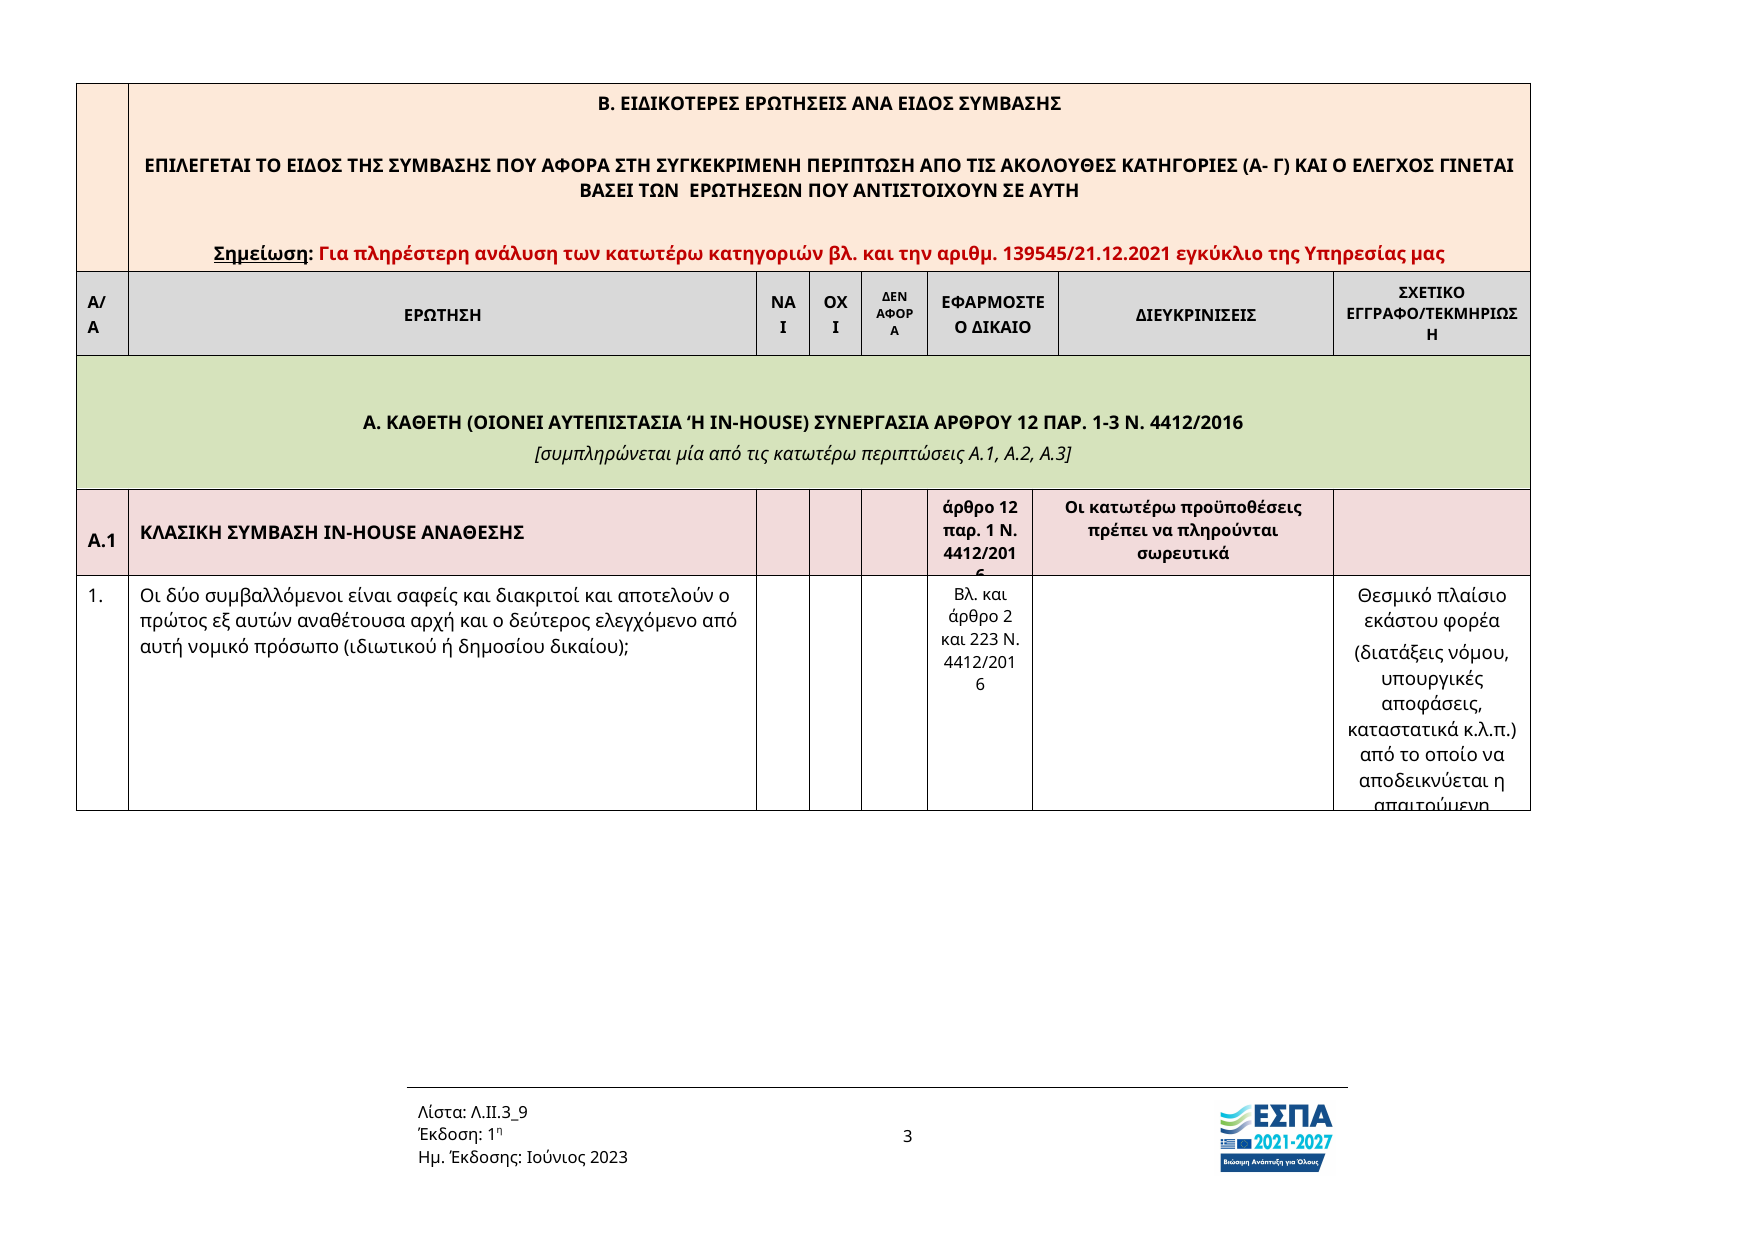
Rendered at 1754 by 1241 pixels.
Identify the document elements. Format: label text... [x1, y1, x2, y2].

table_cell [862, 490, 927, 575]
table_cell ΣΧΕΤΙΚΟ ΕΓΓΡΑΦΟ/ΤΕΚΜΗΡΙΩΣΗ [1334, 272, 1530, 355]
table_cell [1334, 490, 1530, 575]
table_cell 1. [77, 576, 128, 810]
table_cell Α/Α [77, 272, 128, 355]
table_cell ΕΦΑΡΜΟΣΤΕΟ ΔΙΚΑΙΟ [928, 272, 1058, 355]
table_cell ΔΙΕΥΚΡΙΝΙΣΕΙΣ [1059, 272, 1333, 355]
table_cell ΔΕΝ ΑΦΟΡΑ [862, 272, 927, 355]
table_cell [1033, 576, 1333, 810]
table_cell ΝΑΙ [757, 272, 809, 355]
table_cell [757, 576, 809, 810]
table_cell Α. ΚΑΘΕΤΗ (ΟΙΟΝΕΙ ΑΥΤΕΠΙΣΤΑΣΙΑ ‘Η IN-HOUSE) ΣΥΝΕΡΓΑΣΙΑ ΑΡΘΡΟΥ 12 ΠΑΡ. 1-3 Ν. 4412/2016 [συμπληρώνεται μία από τις κατωτέρω περιπτώσεις Α.1, Α.2, Α.3] [77, 356, 1530, 488]
table_header Β. ΕΙΔΙΚΟΤΕΡΕΣ ΕΡΩΤΗΣΕΙΣ ΑΝΑ ΕΙΔΟΣ ΣΥΜΒΑΣΗΣ ΕΠΙΛΕΓΕΤΑΙ ΤΟ ΕΙΔΟΣ ΤΗΣ ΣΥΜΒΑΣΗΣ ΠΟΥ ΑΦΟΡΑ ΣΤΗ ΣΥΓΚΕΚΡΙΜΕΝΗ ΠΕΡΙΠΤΩΣΗ ΑΠΟ ΤΙΣ ΑΚΟΛΟΥΘΕΣ ΚΑΤΗΓΟΡΙΕΣ (Α- Γ) ΚΑΙ Ο ΕΛΕΓΧΟΣ ΓΙΝΕΤΑΙ ΒΑΣΕΙ ΤΩΝ ΕΡΩΤΗΣΕΩΝ ΠΟΥ ΑΝΤΙΣΤΟΙΧΟΥΝ ΣΕ ΑΥΤΗ Σημείωση: Για πληρέστερη ανάλυση των κατωτέρω κατηγοριών βλ. και την αριθμ. 139545/21.12.2021 εγκύκλιο της Υπηρεσίας μας [129, 84, 1530, 271]
table_cell ΕΡΩΤΗΣΗ [129, 272, 756, 355]
table_cell Βλ. και άρθρο 2 και 223 Ν. 4412/2016 [928, 576, 1032, 810]
table_cell ΟΧΙ [810, 272, 861, 355]
table_cell Οι δύο συμβαλλόμενοι είναι σαφείς και διακριτοί και αποτελούν ο πρώτος εξ αυτών αναθέτουσα αρχή και ο δεύτερος ελεγχόμενο από αυτή νομικό πρόσωπο (ιδιωτικού ή δημοσίου δικαίου); [129, 576, 756, 810]
table_cell [810, 576, 861, 810]
table_cell [810, 490, 861, 575]
table_cell Θεσμικό πλαίσιο εκάστου φορέα (διατάξεις νόμου, υπουργικές αποφάσεις, καταστατικά κ.λ.π.) από το οποίο να αποδεικνύεται η απαιτούμενη ιδιότητα. [1334, 576, 1530, 810]
table_cell άρθρο 12 παρ. 1 Ν. 4412/2016 [928, 490, 1032, 575]
table_cell [757, 490, 809, 575]
table_cell Οι κατωτέρω προϋποθέσεις πρέπει να πληρούνται σωρευτικά [1033, 490, 1333, 575]
table_cell [862, 576, 927, 810]
table_header [77, 84, 128, 271]
table_cell Α.1 [77, 490, 128, 575]
picture [1214, 1100, 1337, 1176]
table_cell ΚΛΑΣΙΚΗ ΣΥΜΒΑΣΗ IN-HOUSE ΑΝΑΘΕΣΗΣ [129, 490, 756, 575]
